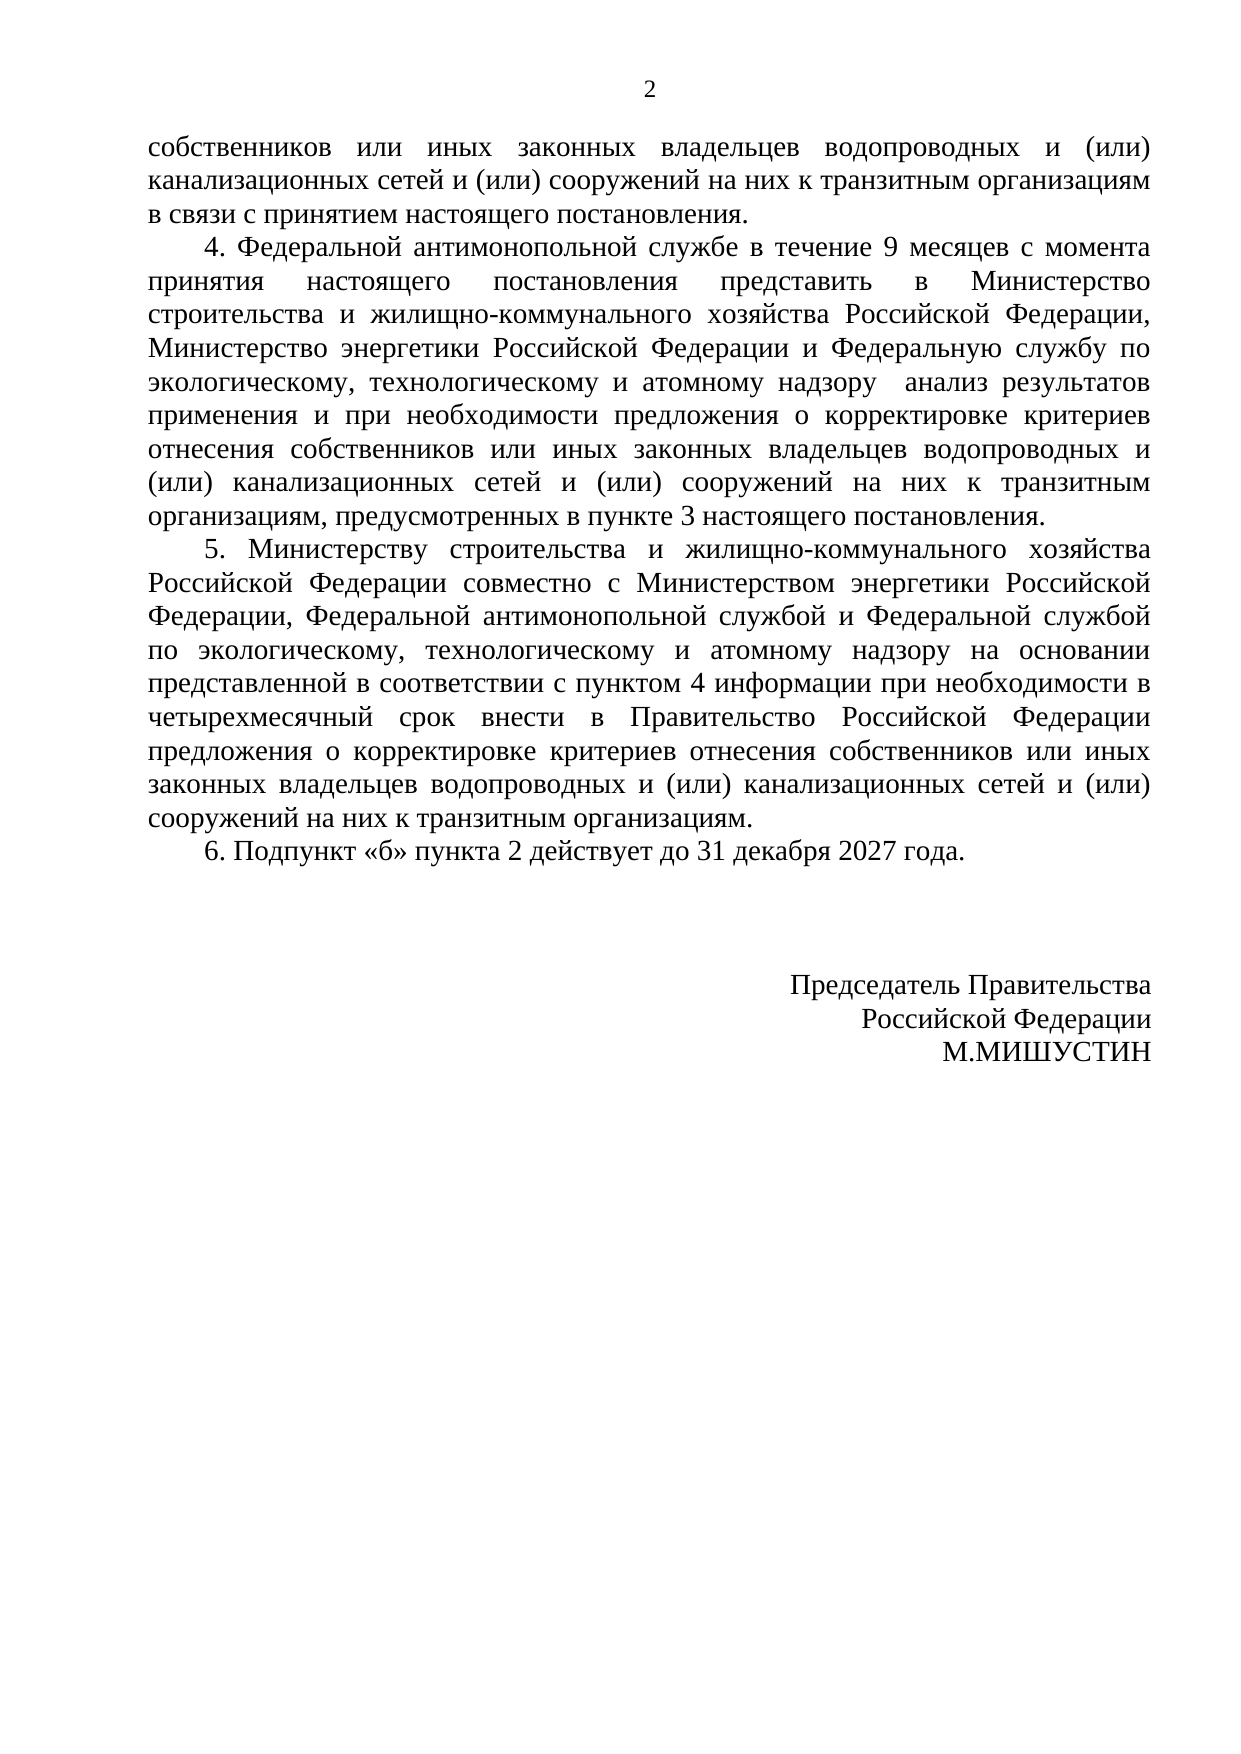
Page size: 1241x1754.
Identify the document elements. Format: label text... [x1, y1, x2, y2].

text Российской Федерации [148, 1001, 1152, 1034]
text М.МИШУСТИН [148, 1034, 1152, 1068]
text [148, 129, 1152, 229]
text 4. Федеральной антимонопольной службе в течение 9 месяцев с момента принятия настоящего постановления представить в Министерство строительства и жилищно-коммунального хозяйства Российской Федерации, Министерство энергетики Российской Федерации и Федеральную службу по экологическому, технологическому и атомному надзору анализ результатов применения и при необходимости предложения о корректировке критериев отнесения собственников или иных законных владельцев водопроводных и (или) канализационных сетей и (или) сооружений на них к транзитным организациям, предусмотренных в пункте 3 настоящего постановления. [148, 229, 1152, 531]
text Председатель Правительства [148, 967, 1152, 1001]
text 5. Министерству строительства и жилищно-коммунального хозяйства Российской Федерации совместно с Министерством энергетики Российской Федерации, Федеральной антимонопольной службой и Федеральной службой по экологическому, технологическому и атомному надзору на основании представленной в соответствии с пунктом 4 информации при необходимости в четырехмесячный срок внести в Правительство Российской Федерации предложения о корректировке критериев отнесения собственников или иных законных владельцев водопроводных и (или) канализационных сетей и (или) сооружений на них к транзитным организациям. [148, 531, 1152, 833]
text 6. Подпункт «б» пункта 2 действует до 31 декабря 2027 года. [148, 833, 1152, 867]
